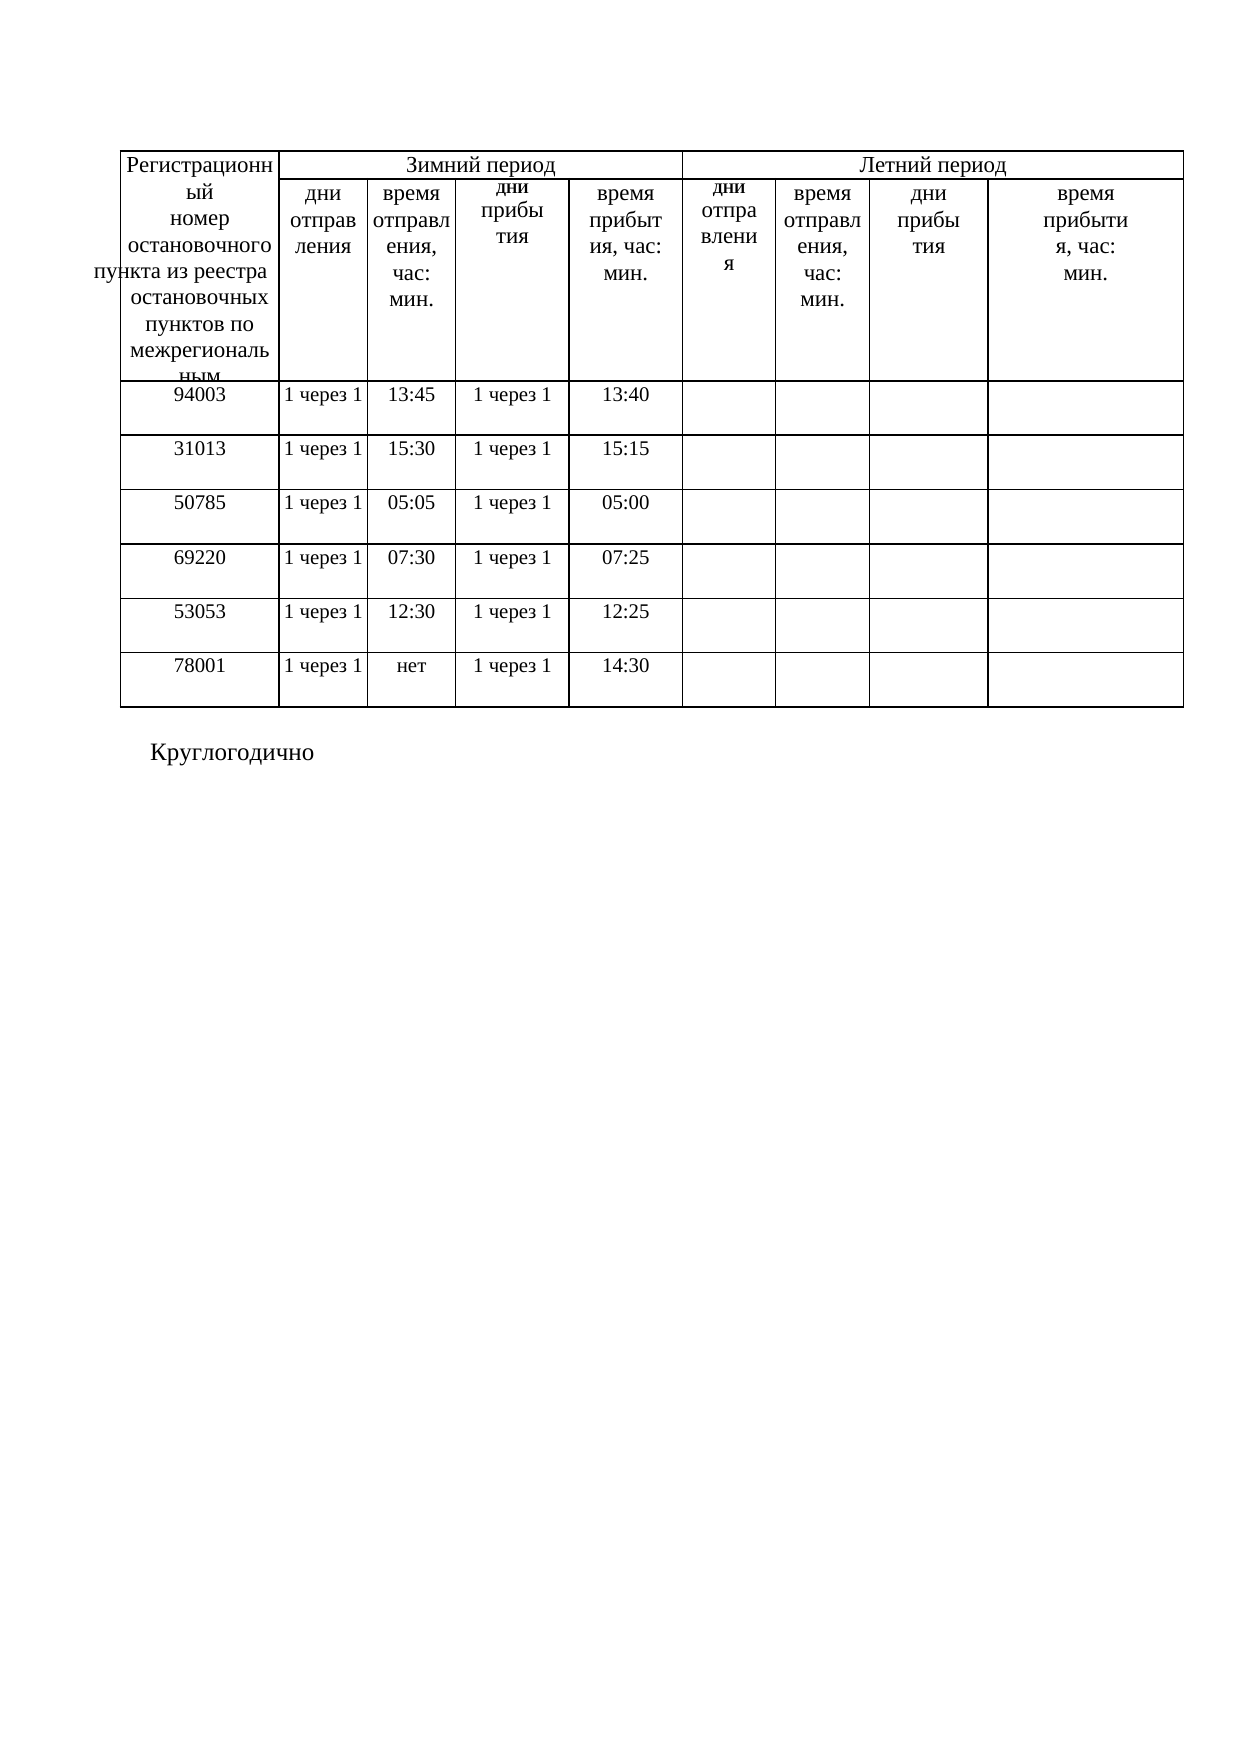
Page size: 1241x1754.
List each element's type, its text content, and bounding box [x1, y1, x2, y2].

table_cell время прибыт ия, час: мин. [570, 180, 682, 380]
table_cell [683, 599, 775, 652]
table_header Летний период [683, 152, 1183, 178]
table_cell 1 через 1 [280, 382, 367, 434]
table_cell 05:05 [368, 490, 455, 543]
table_cell 14:30 [570, 653, 682, 706]
table_cell [683, 545, 775, 597]
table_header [121, 152, 278, 380]
table_cell [776, 599, 869, 652]
table_cell [989, 436, 1183, 489]
table_cell [870, 436, 987, 489]
table_cell [683, 436, 775, 489]
table_cell 12:25 [570, 599, 682, 652]
table_cell [776, 436, 869, 489]
table_cell 1 через 1 [456, 436, 568, 489]
table_cell [870, 653, 987, 706]
table_cell 1 через 1 [280, 436, 367, 489]
table_cell 1 через 1 [280, 653, 367, 706]
table_header Зимний период [280, 152, 682, 178]
table_cell 1 через 1 [456, 653, 568, 706]
table_cell 69220 [121, 545, 278, 597]
table_cell [870, 382, 987, 434]
table_cell нет [368, 653, 455, 706]
table_cell [776, 653, 869, 706]
table_cell 78001 [121, 653, 278, 706]
table_cell ДНИ прибы тия [456, 180, 568, 380]
table_cell [870, 599, 987, 652]
table_cell 1 через 1 [280, 545, 367, 597]
table_cell [776, 545, 869, 597]
table_cell 07:30 [368, 545, 455, 597]
table_cell дни прибы тия [870, 180, 987, 380]
table_cell [683, 382, 775, 434]
table_cell [870, 545, 987, 597]
table_cell ДНИ отпра влени я [683, 180, 775, 380]
table_cell 1 через 1 [456, 599, 568, 652]
table_cell 1 через 1 [280, 490, 367, 543]
table_cell [989, 653, 1183, 706]
table_cell время прибыти я, час: мин. [989, 180, 1183, 380]
table_cell 31013 [121, 436, 278, 489]
table_cell 50785 [121, 490, 278, 543]
table_cell [870, 490, 987, 543]
table_cell 13:45 [368, 382, 455, 434]
table_cell [776, 490, 869, 543]
table_cell [683, 653, 775, 706]
table_cell время отправл ения, час: мин. [368, 180, 455, 380]
table_cell дни отправ ления [280, 180, 367, 380]
table_cell 13:40 [570, 382, 682, 434]
table_cell [683, 490, 775, 543]
table_cell 1 через 1 [456, 490, 568, 543]
table_cell [989, 382, 1183, 434]
table_cell [776, 382, 869, 434]
table_cell 53053 [121, 599, 278, 652]
table_cell 1 через 1 [456, 382, 568, 434]
text Круглогодично [150, 737, 1090, 765]
table_cell [989, 599, 1183, 652]
table_cell [989, 490, 1183, 543]
table_cell 1 через 1 [280, 599, 367, 652]
table_cell 15:30 [368, 436, 455, 489]
table_cell 12:30 [368, 599, 455, 652]
table_cell время отправл ения, час: мин. [776, 180, 869, 380]
table_cell 1 через 1 [456, 545, 568, 597]
table_cell 15:15 [570, 436, 682, 489]
table_cell 07:25 [570, 545, 682, 597]
table_cell 05:00 [570, 490, 682, 543]
table_cell [989, 545, 1183, 597]
table_cell 94003 [121, 382, 278, 434]
